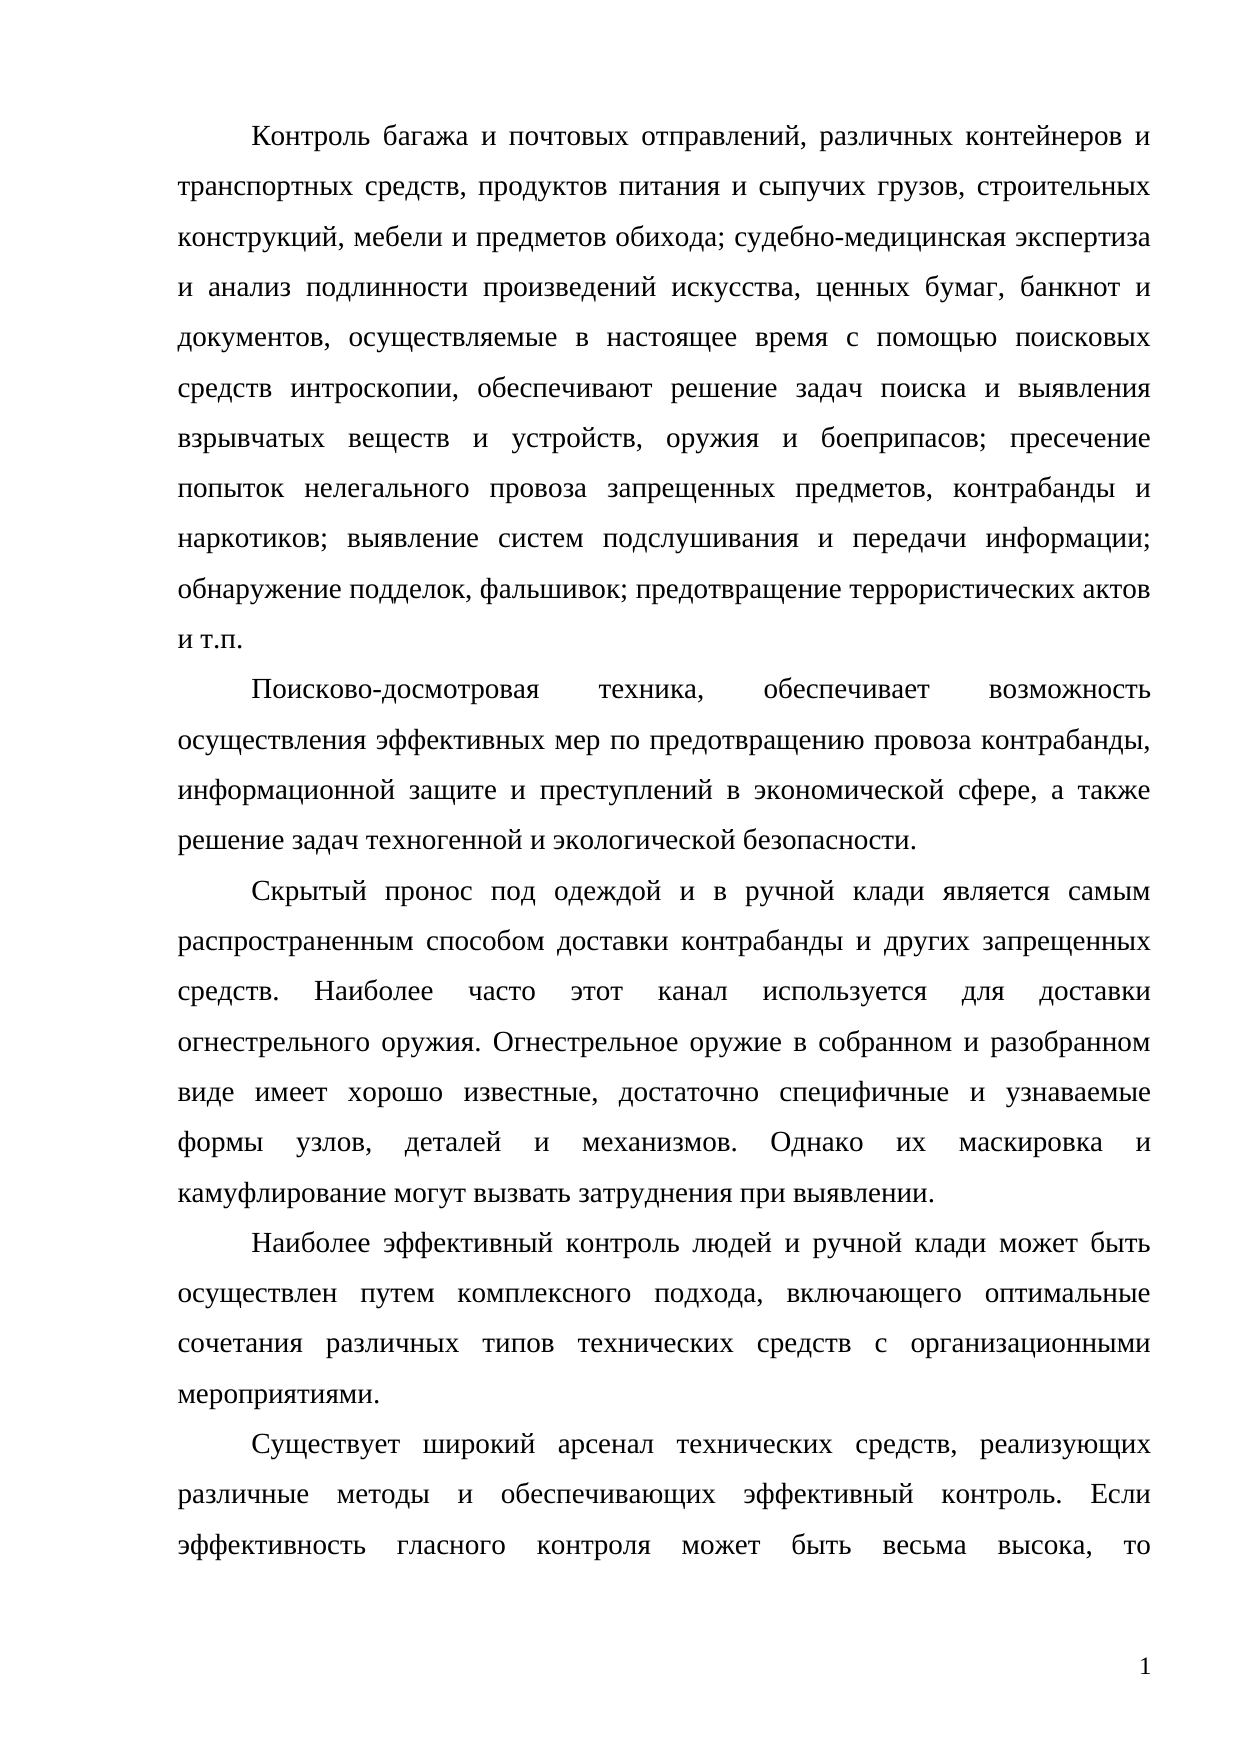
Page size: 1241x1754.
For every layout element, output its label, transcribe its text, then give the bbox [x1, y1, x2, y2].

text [177, 1426, 1152, 1560]
text Контроль багажа и почтовых отправлений, различных контейнеров и транспортных средств, продуктов питания и сыпучих грузов, строительных конструкций, мебели и предметов обихода; судебно-медицинская экспертиза и анализ подлинности произведений искусства, ценных бумаг, банкнот и документов, осуществляемые в настоящее время с помощью поисковых средств интроскопии, обеспечивают решение задач поиска и выявления взрывчатых веществ и устройств, оружия и боеприпасов; пресечение попыток нелегального провоза запрещенных предметов, контрабанды и наркотиков; выявление систем подслушивания и передачи информации; обнаружение подделок, фальшивок; предотвращение террористических актов и т.п. [177, 118, 1152, 655]
text Наиболее эффективный контроль людей и ручной клади может быть осуществлен путем комплексного подхода, включающего оптимальные сочетания различных типов технических средств с организационными мероприятиями. [177, 1225, 1152, 1409]
text Скрытый пронос под одеждой и в ручной клади является самым распространенным способом доставки контрабанды и других запрещенных средств. Наиболее часто этот канал используется для доставки огнестрельного оружия. Огнестрельное оружие в собранном и разобранном виде имеет хорошо известные, достаточно специфичные и узнаваемые формы узлов, деталей и механизмов. Однако их маскировка и камуфлирование могут вызвать затруднения при выявлении. [177, 873, 1152, 1208]
text Поисково-досмотровая техника, обеспечивает возможность осуществления эффективных мер по предотвращению провоза контрабанды, информационной защите и преступлений в экономической сфере, а также решение задач техногенной и экологической безопасности. [177, 672, 1152, 856]
